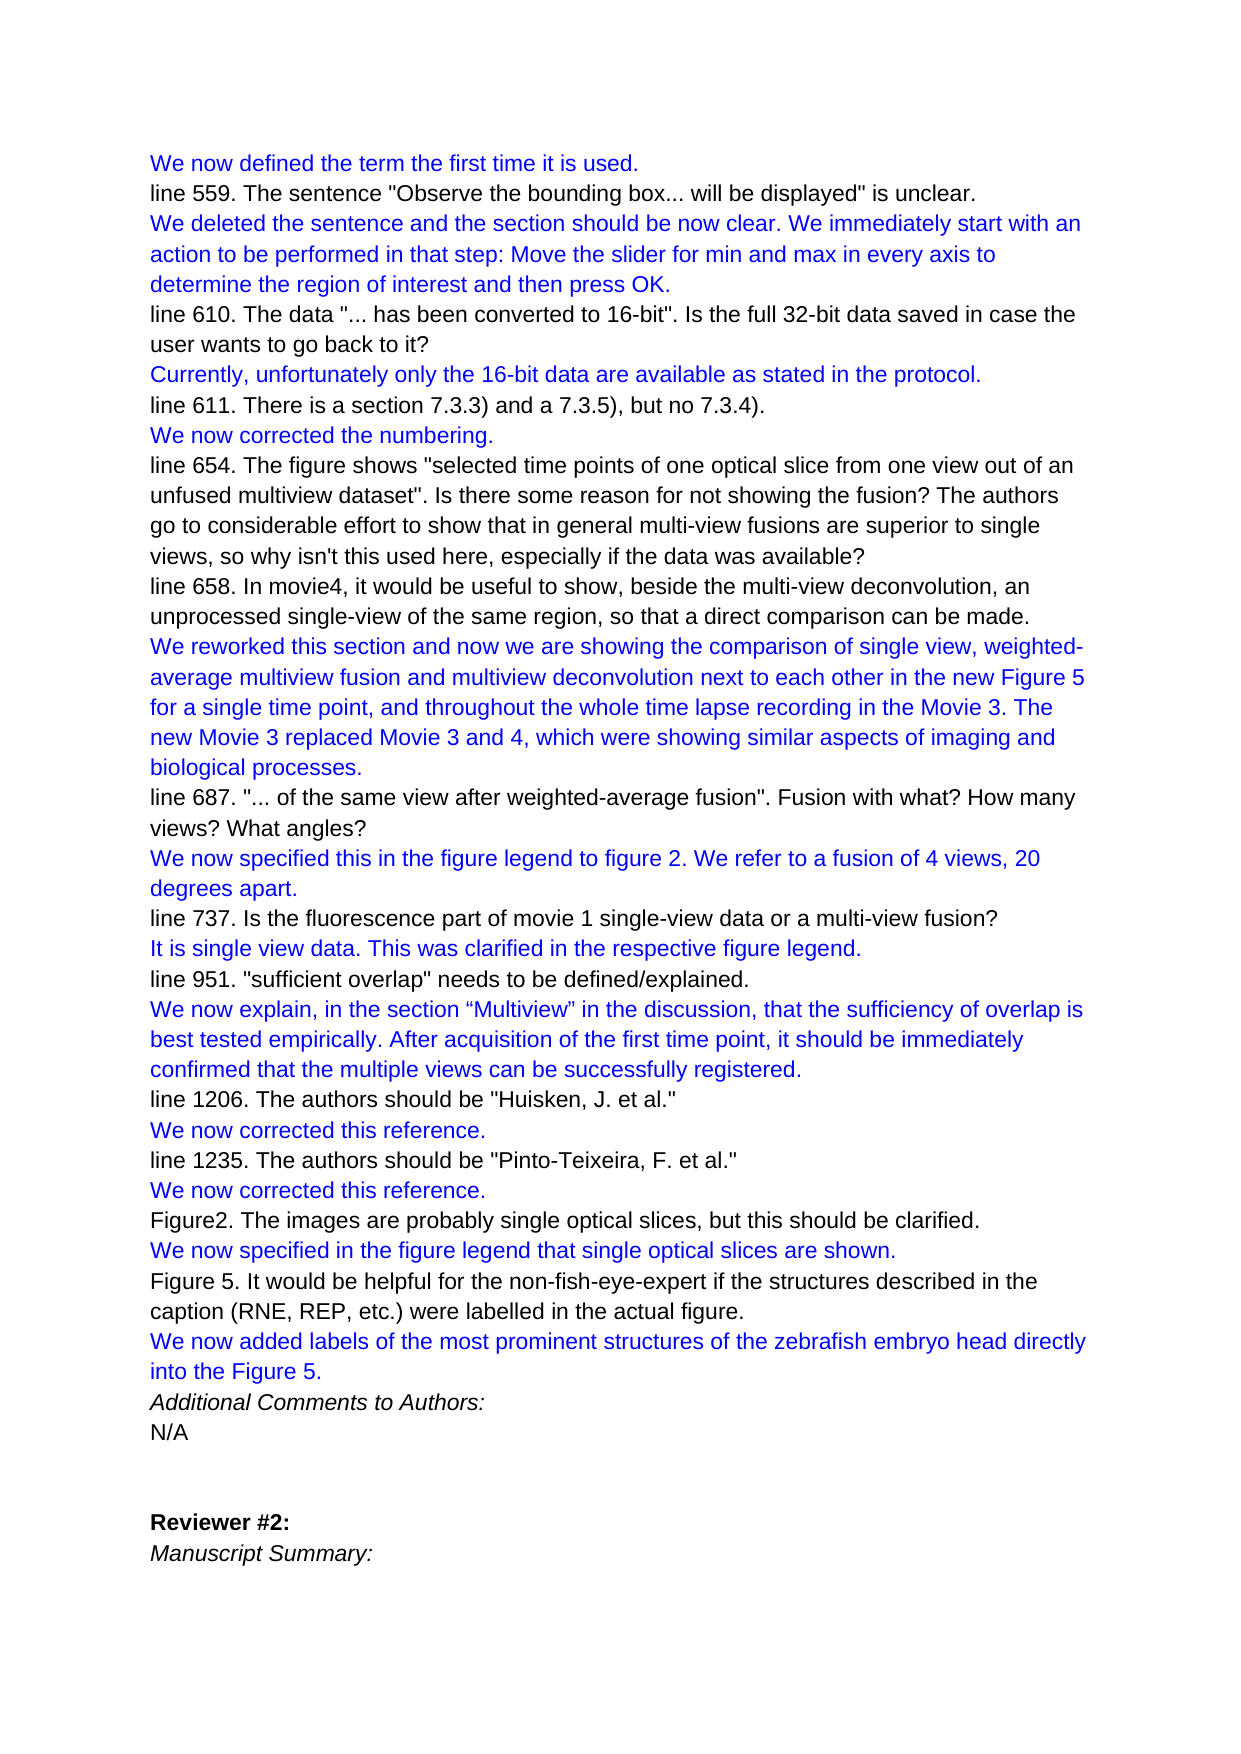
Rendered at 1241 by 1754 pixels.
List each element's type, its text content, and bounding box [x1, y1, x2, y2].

text We now added labels of the most prominent structures of the zebrafish embryo head directly into the Figure 5. [150, 1328, 1090, 1385]
text We now specified in the figure legend that single optical slices are shown. [150, 1237, 1090, 1264]
text line 610. The data "... has been converted to 16-bit". Is the full 32-bit data saved in case the user wants to go back to it? [150, 301, 1090, 358]
text N/A [150, 1419, 1090, 1445]
text We reworked this section and now we are showing the comparison of single view, weighted-average multiview fusion and multiview deconvolution next to each other in the new Figure 5 for a single time point, and throughout the whole time lapse recording in the Movie 3. The new Movie 3 replaced Movie 3 and 4, which were showing similar aspects of imaging and biological processes. [150, 633, 1090, 781]
text We now corrected the numbering. [150, 422, 1090, 448]
text We deleted the sentence and the section should be now clear. We immediately start with an action to be performed in that step: Move the slider for min and max in every axis to determine the region of interest and then press OK. [150, 210, 1090, 297]
text Figure2. The images are probably single optical slices, but this should be clarified. [150, 1207, 1090, 1234]
text line 737. Is the fluorescence part of movie 1 single-view data or a multi-view fusion? [150, 905, 1090, 932]
text line 687. "... of the same view after weighted-average fusion". Fusion with what? How many views? What angles? [150, 784, 1090, 841]
text Additional Comments to Authors: [150, 1388, 1090, 1415]
text Manuscript Summary: [150, 1539, 1090, 1566]
text Currently, unfortunately only the 16-bit data are available as stated in the protocol. [150, 361, 1090, 388]
text line 654. The figure shows "selected time points of one optical slice from one view out of an unfused multiview dataset". Is there some reason for not showing the fusion? The authors go to considerable effort to show that in general multi-view fusions are superior to single views, so why isn't this used here, especially if the data was available? [150, 452, 1090, 569]
text line 559. The sentence "Observe the bounding box... will be displayed" is unclear. [150, 180, 1090, 207]
text Reviewer #2: [150, 1509, 1090, 1536]
text It is single view data. This was clarified in the respective figure legend. [150, 935, 1090, 962]
text We now corrected this reference. [150, 1117, 1090, 1143]
text We now explain, in the section “Multiview” in the discussion, that the sufficiency of overlap is best tested empirically. After acquisition of the first time point, it should be immediately confirmed that the multiple views can be successfully registered. [150, 996, 1090, 1083]
text Figure 5. It would be helpful for the non-fish-eye-expert if the structures described in the caption (RNE, REP, etc.) were labelled in the actual figure. [150, 1268, 1090, 1324]
text line 658. In movie4, it would be useful to show, beside the multi-view deconvolution, an unprocessed single-view of the same region, so that a direct comparison can be made. [150, 573, 1090, 629]
text line 1206. The authors should be "Huisken, J. et al." [150, 1086, 1090, 1113]
text We now defined the term the first time it is used. [150, 150, 1090, 176]
text line 1235. The authors should be "Pinto-Teixeira, F. et al." [150, 1147, 1090, 1173]
text line 611. There is a section 7.3.3) and a 7.3.5), but no 7.3.4). [150, 392, 1090, 418]
text line 951. "sufficient overlap" needs to be defined/explained. [150, 966, 1090, 992]
text We now corrected this reference. [150, 1177, 1090, 1203]
text We now specified this in the figure legend to figure 2. We refer to a fusion of 4 views, 20 degrees apart. [150, 845, 1090, 901]
